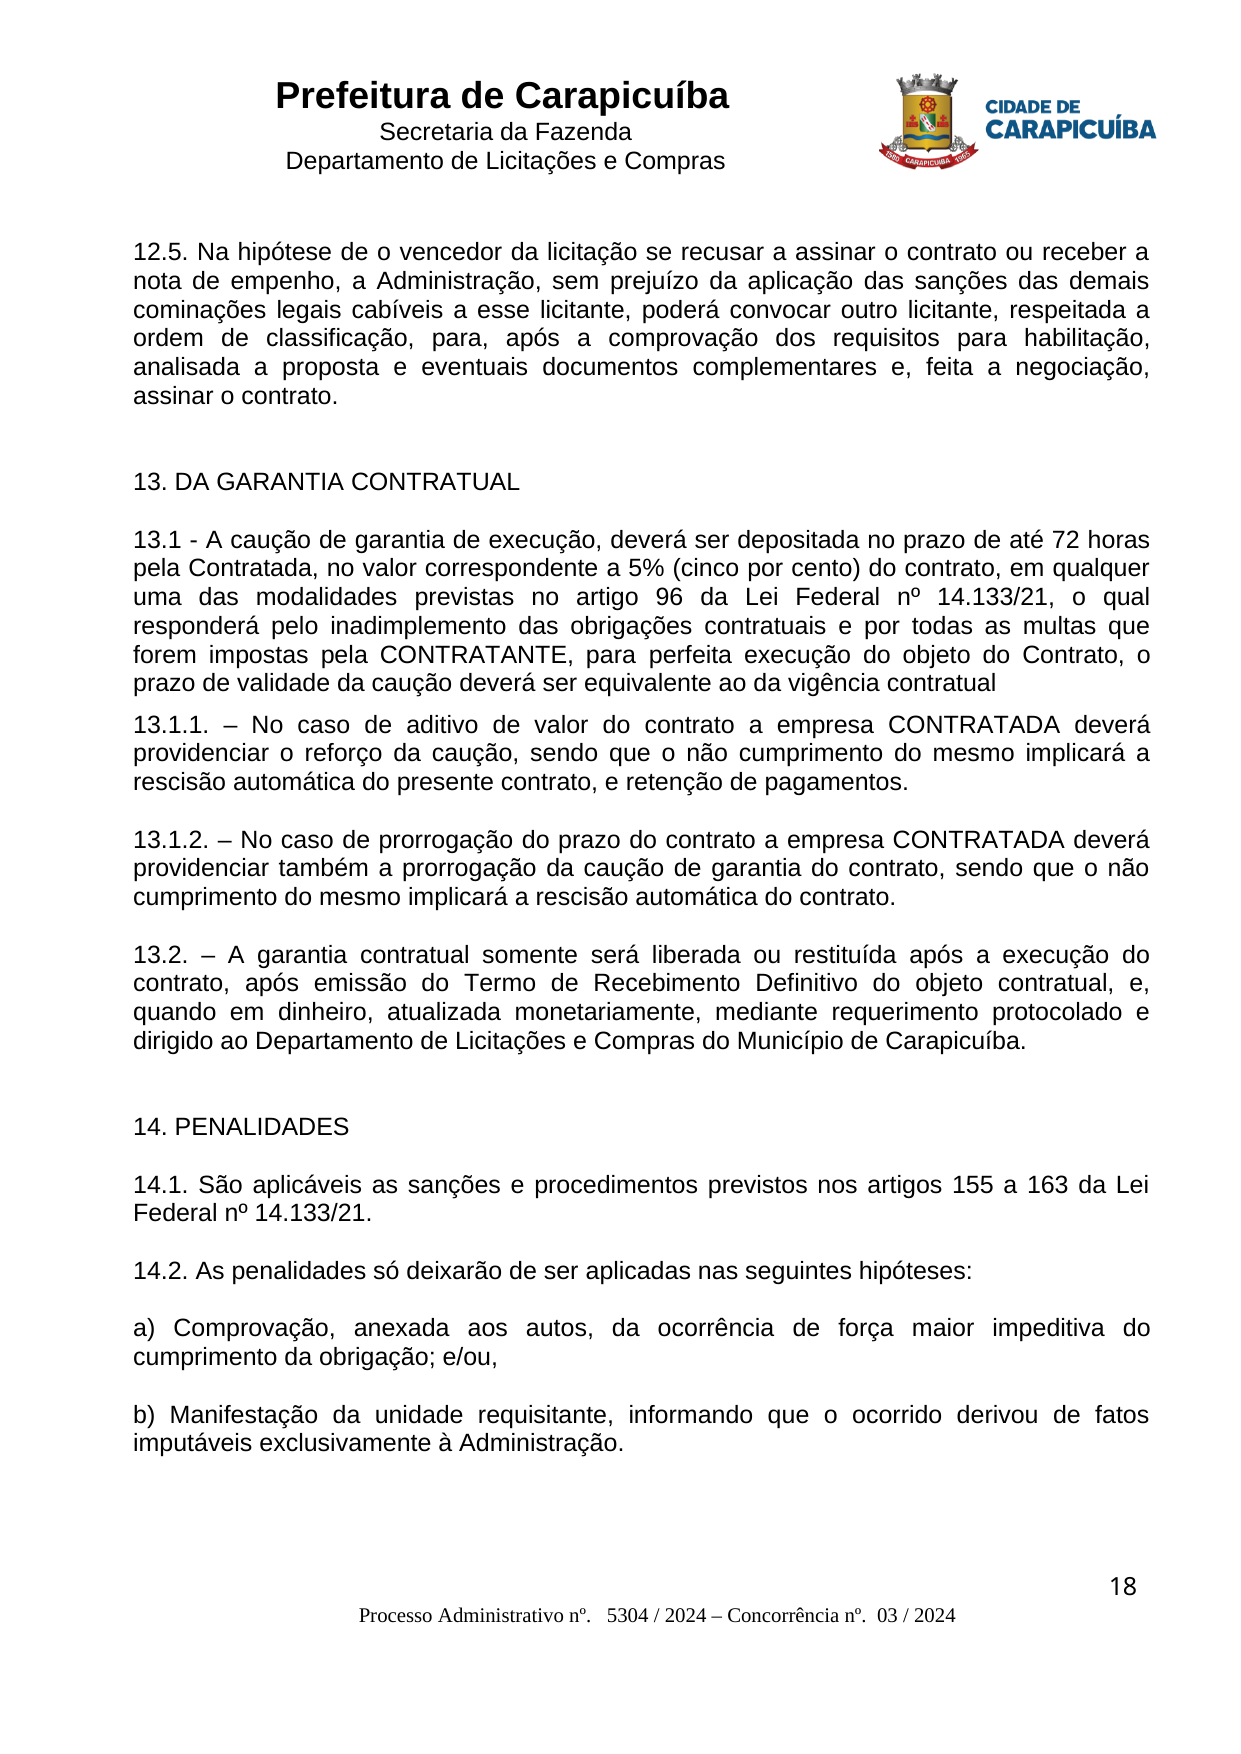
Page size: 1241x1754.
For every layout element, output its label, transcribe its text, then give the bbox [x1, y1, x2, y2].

text 13.1.2. – No caso de prorrogação do prazo do contrato a empresa CONTRATADA deverá providenciar também a prorrogação da caução de garantia do contrato, sendo que o não cumprimento do mesmo implicará a rescisão automática do contrato. [133, 825, 1152, 911]
text 12.5. Na hipótese de o vencedor da licitação se recusar a assinar o contrato ou receber a nota de empenho, a Administração, sem prejuízo da aplicação das sanções das demais cominações legais cabíveis a esse licitante, poderá convocar outro licitante, respeitada a ordem de classificação, para, após a comprovação dos requisitos para habilitação, analisada a proposta e eventuais documentos complementares e, feita a negociação, assinar o contrato. [133, 237, 1152, 410]
text 14.1. São aplicáveis as sanções e procedimentos previstos nos artigos 155 a 163 da Lei Federal nº 14.133/21. [133, 1170, 1152, 1227]
text 13.1.1. – No caso de aditivo de valor do contrato a empresa CONTRATADA deverá providenciar o reforço da caução, sendo que o não cumprimento do mesmo implicará a rescisão automática do presente contrato, e retenção de pagamentos. [133, 710, 1152, 796]
picture [877, 65, 1159, 172]
text 13. DA GARANTIA CONTRATUAL [133, 467, 1152, 496]
text 13.2. – A garantia contratual somente será liberada ou restituída após a execução do contrato, após emissão do Termo de Recebimento Definitivo do objeto contratual, e, quando em dinheiro, atualizada monetariamente, mediante requerimento protocolado e dirigido ao Departamento de Licitações e Compras do Município de Carapicuíba. [133, 940, 1152, 1055]
text 14.2. As penalidades só deixarão de ser aplicadas nas seguintes hipóteses: [133, 1256, 1152, 1285]
text 14. PENALIDADES [133, 1112, 1152, 1141]
text 13.1 - A caução de garantia de execução, deverá ser depositada no prazo de até 72 horas pela Contratada, no valor correspondente a 5% (cinco por cento) do contrato, em qualquer uma das modalidades previstas no artigo 96 da Lei Federal nº 14.133/21, o qual responderá pelo inadimplemento das obrigações contratuais e por todas as multas que forem impostas pela CONTRATANTE, para perfeita execução do objeto do Contrato, o prazo de validade da caução deverá ser equivalente ao da vigência contratual [133, 525, 1152, 697]
text a) Comprovação, anexada aos autos, da ocorrência de força maior impeditiva do cumprimento da obrigação; e/ou, [133, 1313, 1152, 1371]
text b) Manifestação da unidade requisitante, informando que o ocorrido derivou de fatos imputáveis exclusivamente à Administração. [133, 1400, 1152, 1457]
